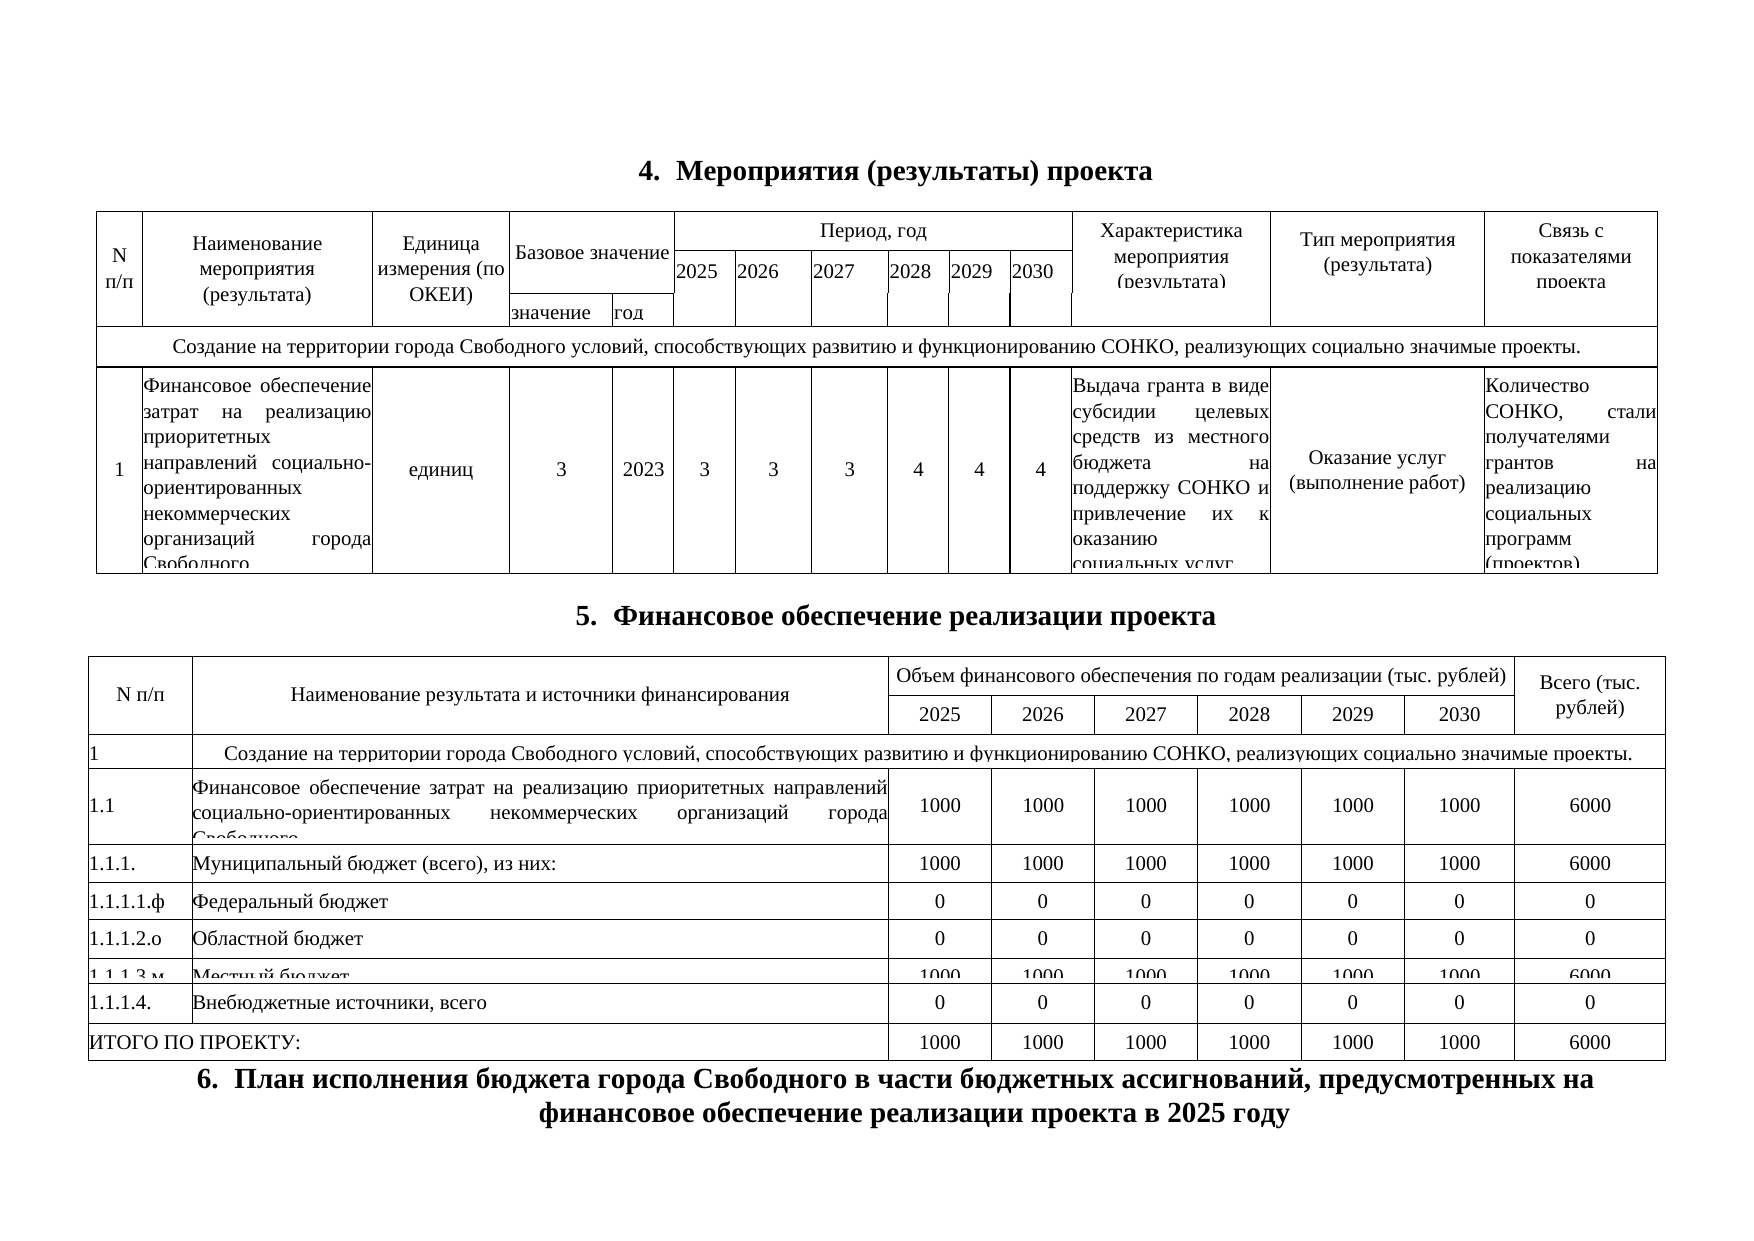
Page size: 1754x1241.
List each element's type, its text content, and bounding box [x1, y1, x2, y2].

table_cell [1072, 293, 1270, 326]
table_cell 6000 [1515, 845, 1665, 882]
table_cell 1.1.1.1.ф [89, 883, 192, 919]
table_cell 1000 [1095, 959, 1197, 983]
table_cell Финансовое обеспечение затрат на реализацию приоритетных направлений социально-ориентированных некоммерческих организаций города Свободного [193, 769, 888, 843]
table_header Тип мероприятия (результата) [1271, 212, 1484, 293]
table_cell 0 [889, 920, 991, 957]
table_cell 3 [812, 368, 887, 573]
table_header Всего (тыс. рублей) [1515, 657, 1665, 734]
table_header Наименование мероприятия (результата) [143, 212, 372, 326]
table_cell 2030 [1011, 251, 1072, 293]
table_cell 0 [1095, 883, 1197, 919]
table_cell 1.1.1.2.о [89, 920, 192, 957]
table_cell 1000 [992, 1024, 1094, 1060]
table_cell 1.1 [89, 769, 192, 843]
table_cell 0 [1198, 984, 1301, 1023]
table_cell 1000 [1198, 769, 1301, 843]
table_cell 0 [1405, 920, 1514, 957]
table_header Объем финансового обеспечения по годам реализации (тыс. рублей) [889, 657, 1514, 695]
table_cell 6000 [1515, 769, 1665, 843]
table_cell 6000 [1515, 1024, 1665, 1060]
table_cell 3 [736, 368, 811, 573]
table_cell 1000 [1405, 845, 1514, 882]
table_cell [1271, 293, 1484, 326]
table_cell Выдача гранта в виде субсидии целевых средств из местного бюджета на поддержку СОНКО и привлечение их к оказанию социальных услуг. [1072, 368, 1270, 573]
table_cell [812, 293, 887, 326]
table_cell 2029 [1302, 696, 1404, 734]
table_cell 1.1.1.4. [89, 984, 192, 1023]
table_cell 2025 [889, 696, 991, 734]
table_cell 2027 [1095, 696, 1197, 734]
table_cell 1000 [889, 769, 991, 843]
table_cell 0 [889, 984, 991, 1023]
table_cell 4 [949, 368, 1009, 573]
table_cell 0 [1405, 883, 1514, 919]
list Финансовое обеспечение реализации проекта [126, 598, 1665, 632]
table_cell год [613, 294, 673, 326]
table_cell 2026 [992, 696, 1094, 734]
table_cell 0 [1302, 883, 1404, 919]
table_header N п/п [89, 657, 192, 734]
table_cell 1000 [1405, 959, 1514, 983]
table_cell 0 [1095, 984, 1197, 1023]
table_cell 2023 [613, 368, 673, 573]
table_cell [949, 293, 1009, 326]
table_header N п/п [97, 212, 142, 326]
table_cell 2028 [1198, 696, 1301, 734]
table_cell Создание на территории города Свободного условий, способствующих развитию и функционированию СОНКО, реализующих социально значимые проекты. [193, 735, 1665, 768]
table_cell 0 [1302, 984, 1404, 1023]
table_cell 1000 [1095, 1024, 1197, 1060]
table_cell 1000 [889, 845, 991, 882]
table_cell 4 [1011, 368, 1071, 573]
table_cell 2027 [812, 251, 888, 293]
table_cell 1000 [1302, 769, 1404, 843]
table_cell 0 [1515, 883, 1665, 919]
table_cell 1000 [889, 1024, 991, 1060]
table_header Период, год [675, 212, 1072, 250]
table_cell 0 [1302, 920, 1404, 957]
table_cell 0 [1515, 984, 1665, 1023]
table_cell Местный бюджет [193, 959, 888, 983]
table_cell 1000 [1302, 959, 1404, 983]
table_header Связь с показателями проекта [1485, 212, 1657, 293]
table_header Базовое значение [510, 212, 674, 293]
table_cell 0 [1405, 984, 1514, 1023]
table_cell 1000 [1405, 1024, 1514, 1060]
table_cell 1000 [1302, 845, 1404, 882]
table_cell 0 [992, 984, 1094, 1023]
table_cell 1.1.1.3.м [89, 959, 192, 983]
table_header Характеристика мероприятия (результата) [1073, 212, 1270, 293]
table_cell 1000 [992, 769, 1094, 843]
table_cell 2026 [736, 251, 811, 293]
table_cell 0 [1198, 883, 1301, 919]
table_cell 6000 [1515, 959, 1665, 983]
table_cell 1.1.1. [89, 845, 192, 882]
table_cell 2030 [1405, 696, 1514, 734]
table_cell 3 [510, 368, 612, 573]
table_cell 1000 [1095, 845, 1197, 882]
table_cell 0 [992, 920, 1094, 957]
table_cell ИТОГО ПО ПРОЕКТУ: [89, 1024, 888, 1060]
table_cell [888, 293, 948, 326]
table_cell 0 [992, 883, 1094, 919]
table_cell значение [510, 294, 612, 326]
table_cell 0 [1095, 920, 1197, 957]
table_cell Федеральный бюджет [193, 883, 888, 919]
table_cell Финансовое обеспечение затрат на реализацию приоритетных направлений социально-ориентированных некоммерческих организаций города Свободного [143, 368, 372, 573]
table_cell 2028 [889, 251, 949, 293]
table_cell 1000 [889, 959, 991, 983]
table_cell Количество СОНКО, стали получателями грантов на реализацию социальных программ (проектов). [1485, 368, 1657, 573]
table_cell 1 [97, 368, 142, 573]
table_cell [1011, 293, 1071, 326]
table_cell Областной бюджет [193, 920, 888, 957]
table_cell 2025 [675, 251, 735, 293]
table_cell 3 [674, 368, 735, 573]
table_cell [1485, 293, 1657, 326]
table_cell 1000 [992, 959, 1094, 983]
table_cell 0 [1198, 920, 1301, 957]
table_cell 1000 [1095, 769, 1197, 843]
table_cell 2029 [950, 251, 1010, 293]
table_cell единиц [373, 368, 509, 573]
table_cell 1000 [1198, 845, 1301, 882]
table_cell [736, 293, 811, 326]
table_header Единица измерения (по ОКЕИ) [373, 212, 509, 326]
list Мероприятия (результаты) проекта [126, 153, 1665, 187]
table_cell 1 [89, 735, 192, 768]
table_cell 1000 [1405, 769, 1514, 843]
table_header Наименование результата и источники финансирования [193, 657, 888, 734]
table_cell 1000 [1198, 959, 1301, 983]
table_cell 4 [888, 368, 948, 573]
table_cell Оказание услуг (выполнение работ) [1271, 368, 1484, 573]
table_cell [674, 293, 735, 326]
table_cell 1000 [992, 845, 1094, 882]
table_cell Создание на территории города Свободного условий, способствующих развитию и функционированию СОНКО, реализующих социально значимые проекты. [97, 327, 1657, 366]
list План исполнения бюджета города Свободного в части бюджетных ассигнований, предусмотренных на финансовое обеспечение реализации проекта в 2025 году [126, 1061, 1665, 1128]
table_cell 1000 [1198, 1024, 1301, 1060]
table_cell 1000 [1302, 1024, 1404, 1060]
table_cell 0 [889, 883, 991, 919]
table_cell Муниципальный бюджет (всего), из них: [193, 845, 888, 882]
table_cell 0 [1515, 920, 1665, 957]
table_cell Внебюджетные источники, всего [193, 984, 888, 1023]
